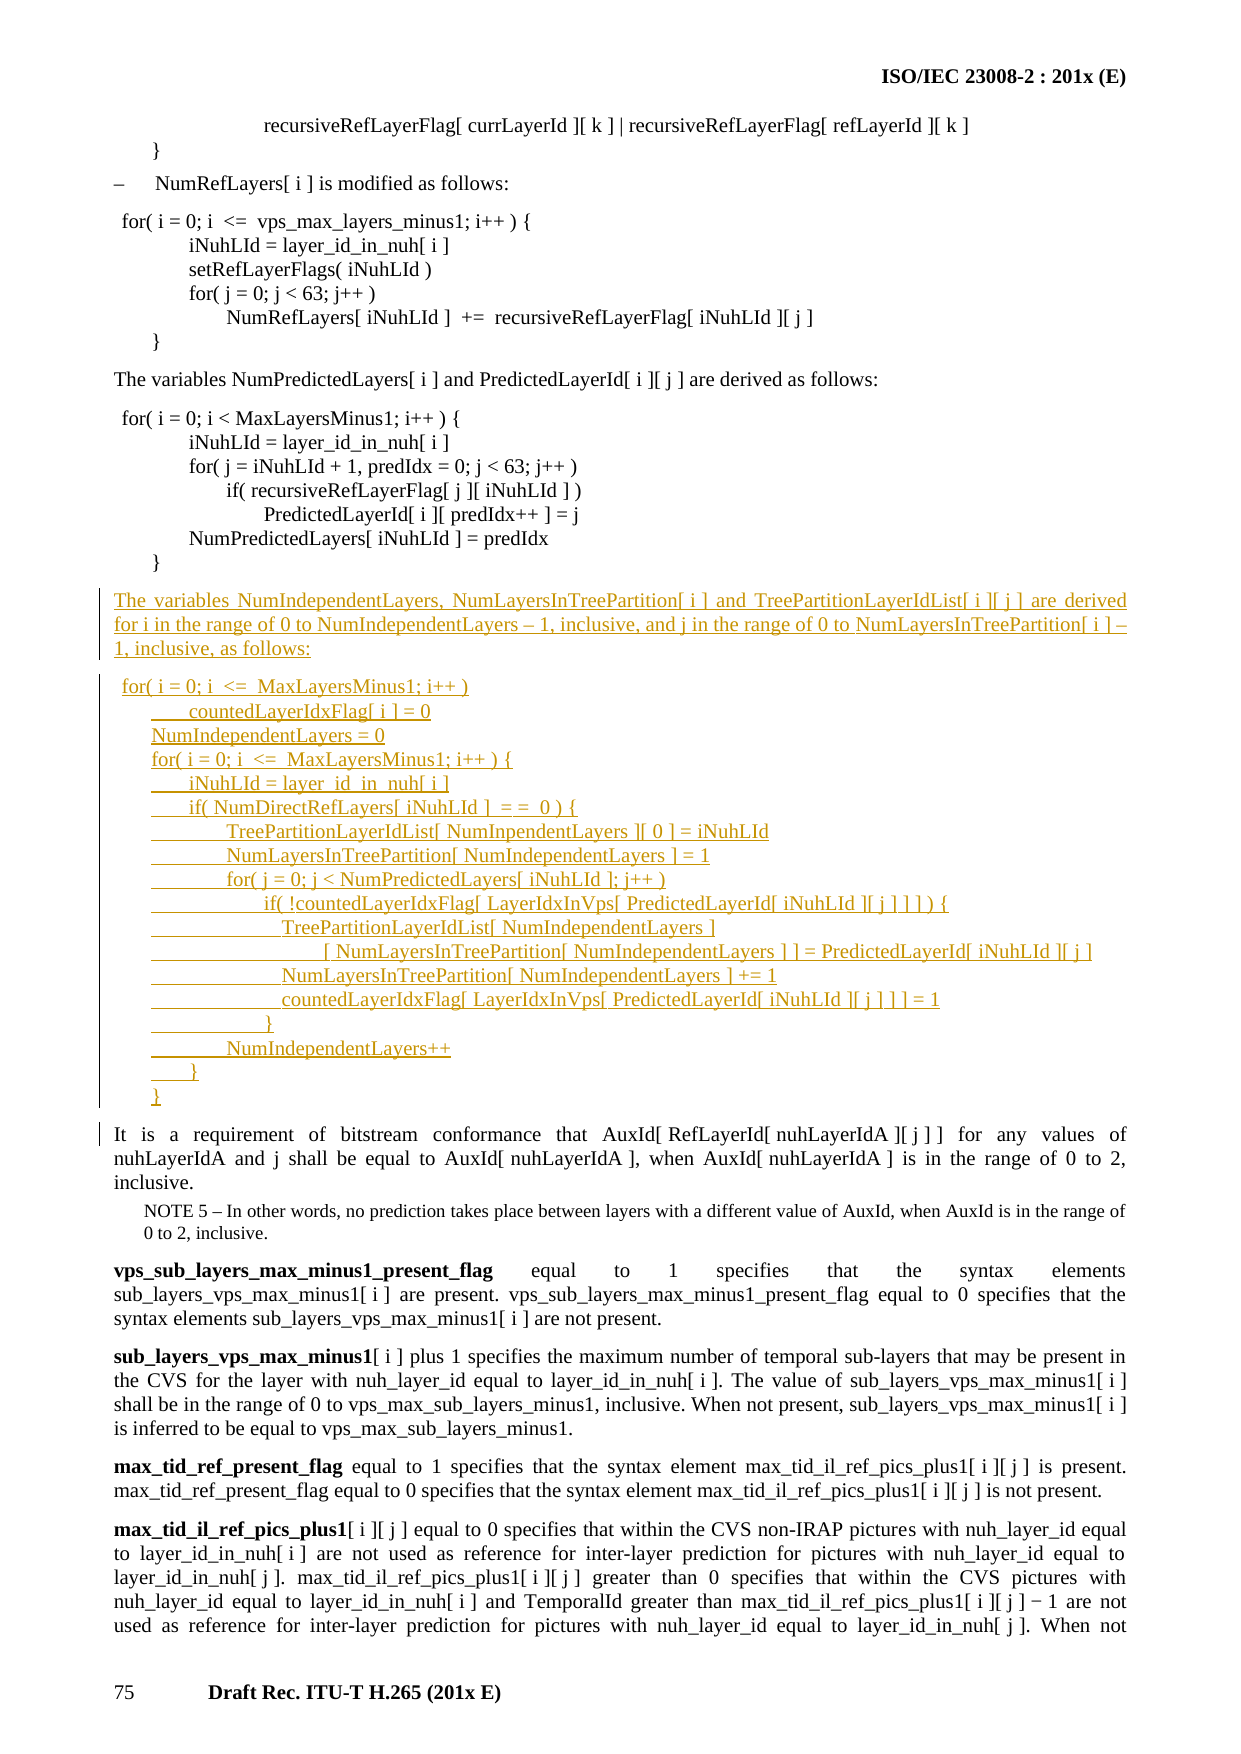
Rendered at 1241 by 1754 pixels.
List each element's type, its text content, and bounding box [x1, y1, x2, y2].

text It is a requirement of bitstream conformance that AuxId[ RefLayerId[ nuhLayerIdA ][ j ] ] for any values of nuhLayerIdA and j shall be equal to AuxId[ nuhLayerIdA ], when AuxId[ nuhLayerIdA ] is in the range of 0 to 2, inclusive. [113, 1122, 1127, 1194]
text NOTE 5 – In other words, no prediction takes place between layers with a different value of AuxId, when AuxId is in the range of 0 to 2, inclusive. [143, 1200, 1127, 1243]
text max_tid_ref_present_flag equal to 1 specifies that the syntax element max_tid_il_ref_pics_plus1[ i ][ j ] is present. max_tid_ref_present_flag equal to 0 specifies that the syntax element max_tid_il_ref_pics_plus1[ i ][ j ] is not present. [113, 1454, 1127, 1502]
text – NumRefLayers[ i ] is modified as follows: [113, 171, 1127, 194]
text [113, 1517, 1127, 1637]
text for( i = 0; i < MaxLayersMinus1; i++ ) { iNuhLId = layer_id_in_nuh[ i ] for( j = iNuhLId + 1, predIdx = 0; j < 63; j++ ) if( recursiveRefLayerFlag[ j ][ iNuhLId ] ) PredictedLayerId[ i ][ predIdx++ ] = j NumPredictedLayers[ iNuhLId ] = predIdx } [121, 406, 1127, 574]
text vps_sub_layers_max_minus1_present_flag equal to 1 specifies that the syntax elements sub_layers_vps_max_minus1[ i ] are present. vps_sub_layers_max_minus1_present_flag equal to 0 specifies that the syntax elements sub_layers_vps_max_minus1[ i ] are not present. [113, 1257, 1127, 1330]
text sub_layers_vps_max_minus1[ i ] plus 1 specifies the maximum number of temporal sub-layers that may be present in the CVS for the layer with nuh_layer_id equal to layer_id_in_nuh[ i ]. The value of sub_layers_vps_max_minus1[ i ] shall be in the range of 0 to vps_max_sub_layers_minus1, inclusive. When not present, sub_layers_vps_max_minus1[ i ] is inferred to be equal to vps_max_sub_layers_minus1. [113, 1344, 1127, 1440]
text The variables NumPredictedLayers[ i ] and PredictedLayerId[ i ][ j ] are derived as follows: [113, 367, 1127, 391]
text for( i = 0; i <= vps_max_layers_minus1; i++ ) { iNuhLId = layer_id_in_nuh[ i ] setRefLayerFlags( iNuhLId ) for( j = 0; j < 63; j++ ) NumRefLayers[ iNuhLId ] += recursiveRefLayerFlag[ iNuhLId ][ j ] } [121, 209, 1127, 353]
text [121, 113, 1127, 162]
